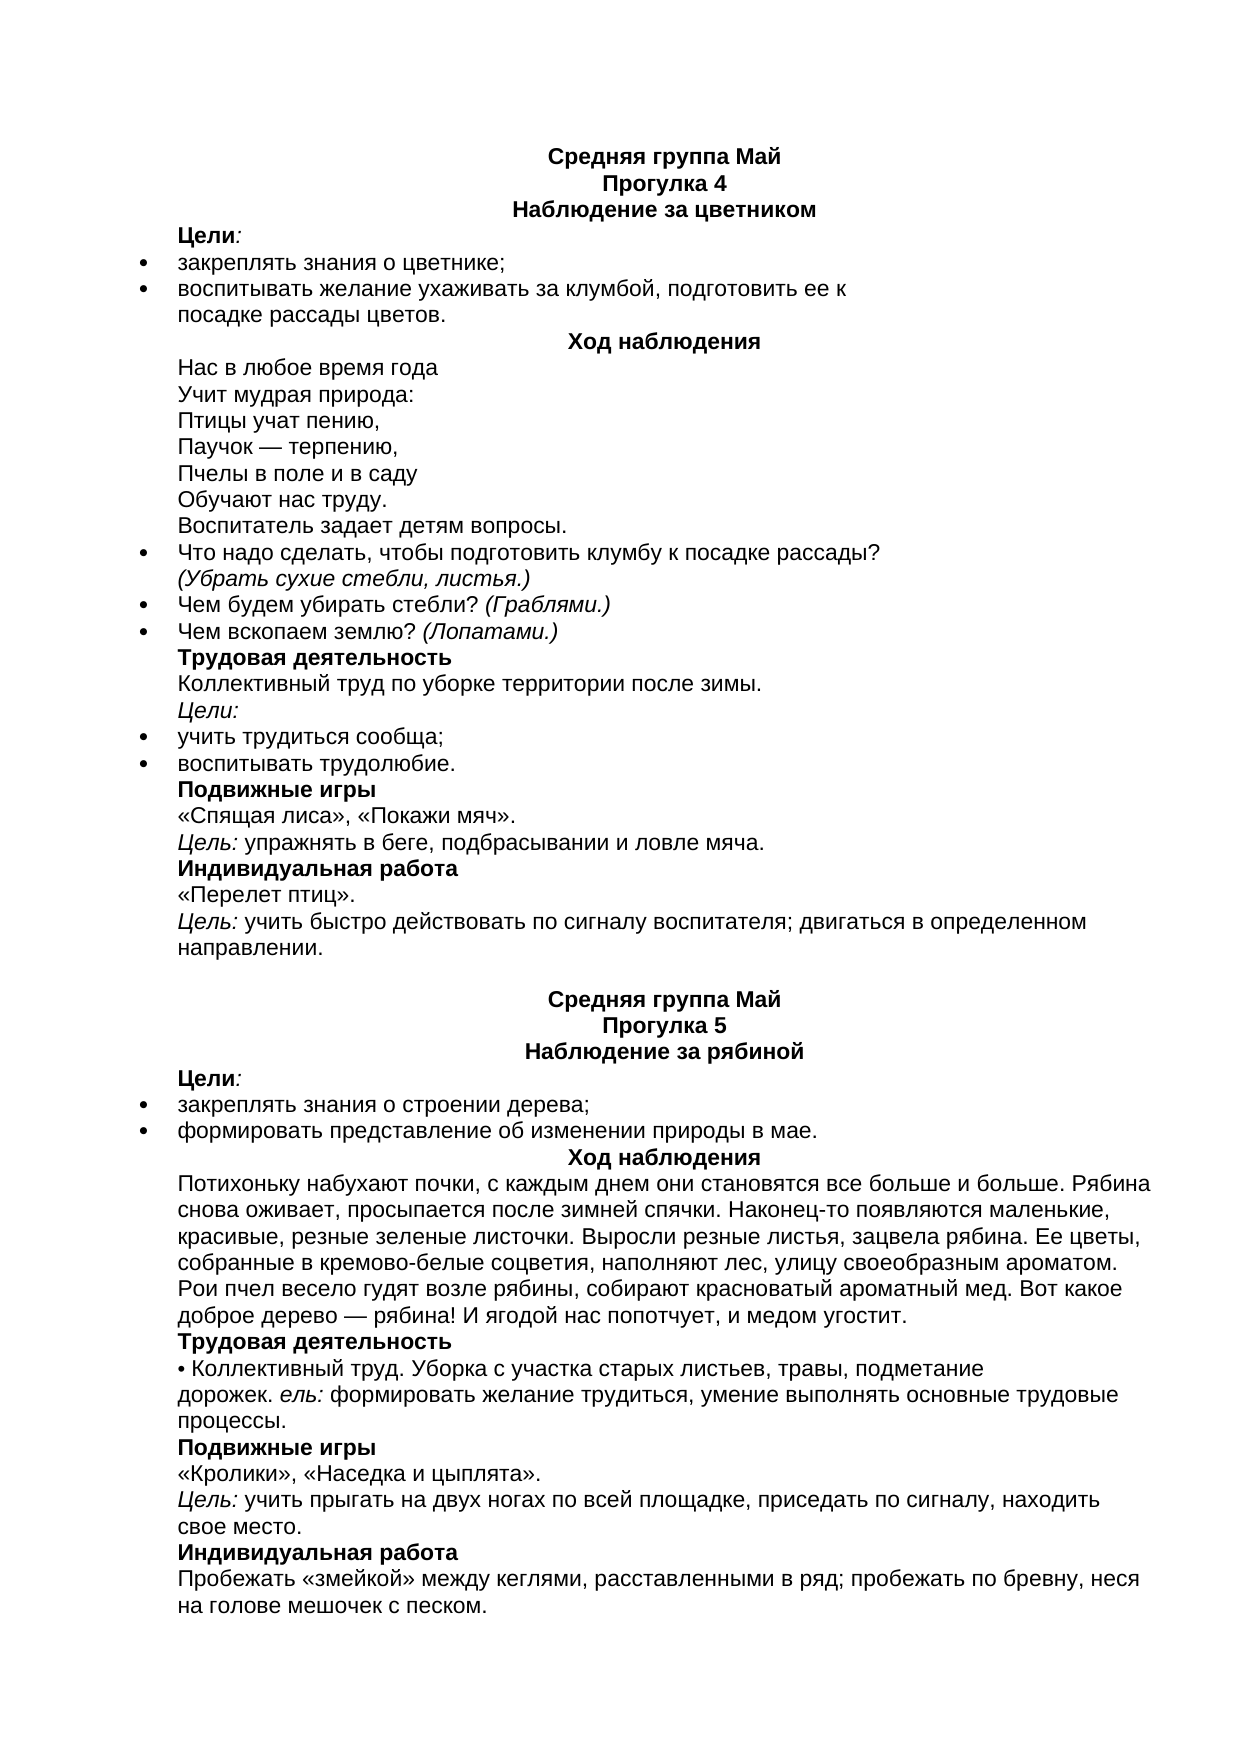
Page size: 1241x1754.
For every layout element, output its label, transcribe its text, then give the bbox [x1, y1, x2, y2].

text Трудовая деятельность [177, 1328, 1152, 1354]
list воспитывать трудолюбие. [140, 749, 1152, 776]
text Цели: [177, 222, 1152, 249]
text Ход наблюдения [177, 328, 1152, 354]
list Что надо сделать, чтобы подготовить клумбу к посадке рассады? (Убрать сухие стебли, листья.) [140, 539, 1152, 591]
text Нас в любое время года [177, 354, 1152, 381]
text «Перелет птиц». [177, 881, 1152, 908]
text Обучают нас труду. [177, 486, 1152, 512]
text Прогулка 4 [177, 170, 1152, 196]
text Подвижные игры [177, 776, 1152, 802]
text Воспитатель задает детям вопросы. [177, 512, 1152, 539]
list закреплять знания о цветнике; [140, 249, 1152, 275]
text • Коллективный труд. Уборка с участка старых листьев, травы, подметание дорожек. ель: формировать желание трудиться, умение выполнять основные трудовые процессы. [177, 1354, 1152, 1433]
list формировать представление об изменении природы в мае. [140, 1117, 1152, 1144]
text Паучок — терпению, [177, 433, 1152, 459]
list Чем вскопаем землю? (Лопатами.) [140, 618, 1152, 644]
list воспитывать желание ухаживать за клумбой, подготовить ее к посадке рассады цветов. [140, 275, 1152, 328]
text Подвижные игры [177, 1433, 1152, 1460]
text Пчелы в поле и в саду [177, 459, 1152, 486]
text Цель: учить быстро действовать по сигналу воспитателя; двигаться в определенном направлении. [177, 908, 1152, 960]
text «Кролики», «Наседка и цыплята». [177, 1460, 1152, 1486]
text Цели: [177, 697, 1152, 723]
text Коллективный труд по уборке территории после зимы. [177, 670, 1152, 697]
text Наблюдение за рябиной [177, 1038, 1152, 1064]
text Средняя группа Май [177, 986, 1152, 1012]
list закреплять знания о строении дерева; [140, 1091, 1152, 1117]
text Цель: упражнять в беге, подбрасывании и ловле мяча. [177, 828, 1152, 855]
text «Спящая лиса», «Покажи мяч». [177, 802, 1152, 828]
text Средняя группа Май [177, 143, 1152, 170]
text Ход наблюдения [177, 1144, 1152, 1170]
text Индивидуальная работа [177, 855, 1152, 881]
text Потихоньку набухают почки, с каждым днем они становятся все больше и больше. Рябина снова оживает, просыпается после зимней спячки. Наконец-то появляются маленькие, красивые, резные зеленые листочки. Выросли резные листья, зацвела рябина. Ее цветы, собранные в кремово-белые соцветия, наполняют лес, улицу своеобразным ароматом. Рои пчел весело гудят возле рябины, собирают красноватый ароматный мед. Вот какое доброе дерево — рябина! И ягодой нас попотчует, и медом угостит. [177, 1170, 1152, 1328]
text Цели: [177, 1064, 1152, 1091]
text Цель: учить прыгать на двух ногах по всей площадке, приседать по сигналу, находить свое место. [177, 1486, 1152, 1539]
list Чем будем убирать стебли? (Граблями.) [140, 591, 1152, 618]
text Наблюдение за цветником [177, 196, 1152, 222]
text Учит мудрая природа: [177, 381, 1152, 407]
list учить трудиться сообща; [140, 723, 1152, 749]
text Трудовая деятельность [177, 644, 1152, 670]
text Пробежать «змейкой» между кеглями, расставленными в ряд; пробежать по бревну, неся на голове мешочек с песком. [177, 1565, 1152, 1618]
text Прогулка 5 [177, 1012, 1152, 1038]
text Индивидуальная работа [177, 1539, 1152, 1565]
text Птицы учат пению, [177, 407, 1152, 433]
